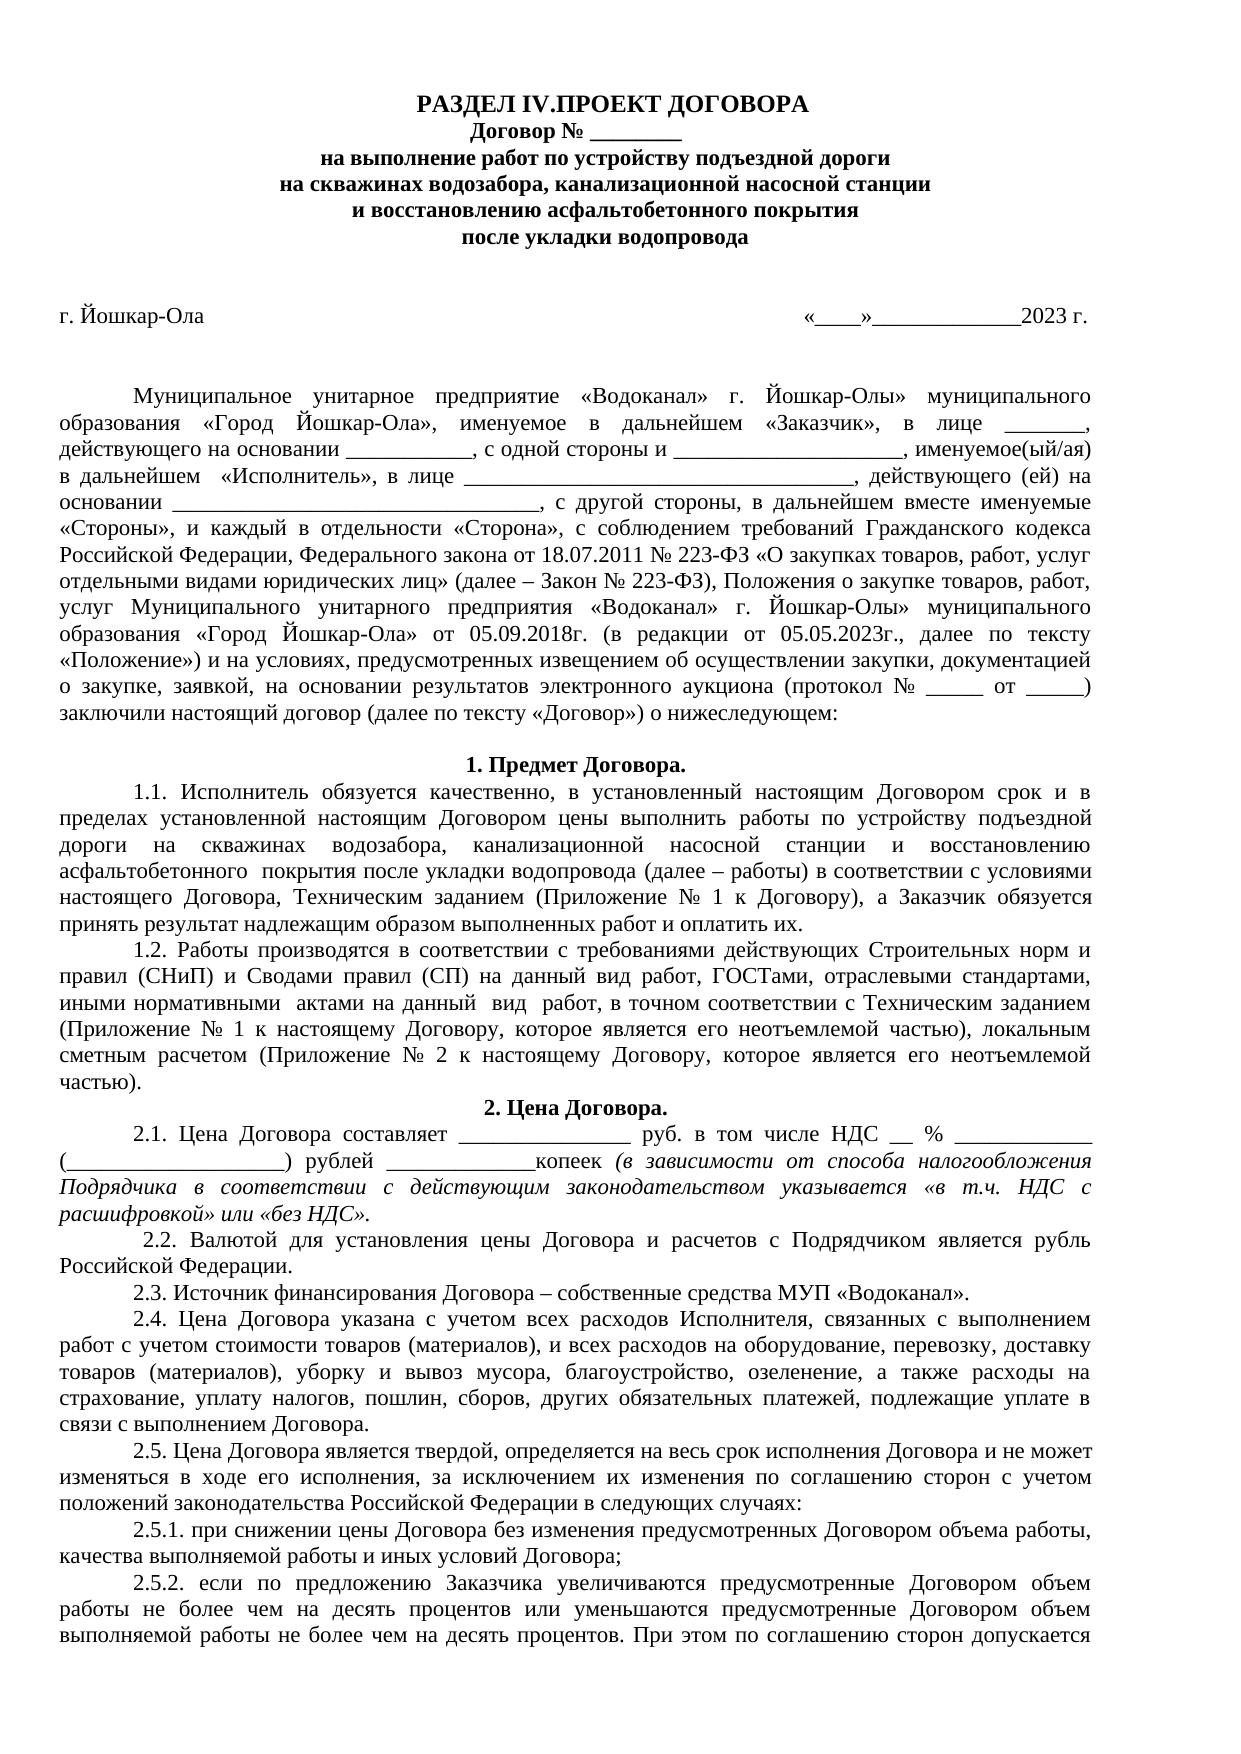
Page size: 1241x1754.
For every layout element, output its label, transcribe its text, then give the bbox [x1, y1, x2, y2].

text Договор № ________ [59, 117, 1092, 144]
text и восстановлению асфальтобетонного покрытия [59, 196, 1092, 223]
text 2.5.1. при снижении цены Договора без изменения предусмотренных Договором объема работы, качества выполняемой работы и иных условий Договора; [59, 1516, 1092, 1568]
text на выполнение работ по устройству подъездной дороги [59, 144, 1092, 170]
text 2.4. Цена Договора указана с учетом всех расходов Исполнителя, связанных с выполнением работ с учетом стоимости товаров (материалов), и всех расходов на оборудование, перевозку, доставку товаров (материалов), уборку и вывоз мусора, благоустройство, озеленение, а также расходы на страхование, уплату налогов, пошлин, сборов, других обязательных платежей, подлежащие уплате в связи с выполнением Договора. [59, 1305, 1092, 1437]
text после укладки водопровода [59, 223, 1092, 249]
text 1. Предмет Договора. [59, 752, 1092, 778]
text 2.3. Источник финансирования Договора – собственные средства МУП «Водоканал». [59, 1279, 1092, 1305]
text 1.2. Работы производятся в соответствии с требованиями действующих Строительных норм и правил (СНиП) и Сводами правил (СП) на данный вид работ, ГОСТами, отраслевыми стандартами, иными нормативными актами на данный вид работ, в точном соответствии с Техническим заданием (Приложение № 1 к настоящему Договору, которое является его неотъемлемой частью), локальным сметным расчетом (Приложение № 2 к настоящему Договору, которое является его неотъемлемой частью). [59, 936, 1092, 1094]
text 2.5. Цена Договора является твердой, определяется на весь срок исполнения Договора и не может изменяться в ходе его исполнения, за исключением их изменения по соглашению сторон с учетом положений законодательства Российской Федерации в следующих случаях: [59, 1437, 1092, 1516]
text РАЗДЕЛ IV.ПРОЕКТ ДОГОВОРА [59, 89, 1092, 117]
text 2. Цена Договора. [59, 1094, 1092, 1121]
text 2.1. Цена Договора составляет _______________ руб. в том числе НДС __ % ____________ (___________________) рублей _____________копеек (в зависимости от способа налогообложения Подрядчика в соответствии с действующим законодательством указывается «в т.ч. НДС с расшифровкой» или «без НДС». [59, 1121, 1092, 1226]
text на скважинах водозабора, канализационной насосной станции [59, 170, 1092, 196]
text г. Йошкар-Ола «____»_____________2023 г. [59, 302, 1092, 328]
text Муниципальное унитарное предприятие «Водоканал» г. Йошкар-Олы» муниципального образования «Город Йошкар-Ола», именуемое в дальнейшем «Заказчик», в лице _______, действующего на основании ___________, с одной стороны и ____________________, именуемое(ый/ая) в дальнейшем «Исполнитель», в лице __________________________________, действующего (ей) на основании ________________________________, с другой стороны, в дальнейшем вместе именуемые «Стороны», и каждый в отдельности «Сторона», с соблюдением требований Гражданского кодекса Российской Федерации, Федерального закона от 18.07.2011 № 223-ФЗ «О закупках товаров, работ, услуг отдельными видами юридических лиц» (далее – Закон № 223-ФЗ), Положения о закупке товаров, работ, услуг Муниципального унитарного предприятия «Водоканал» г. Йошкар-Олы» муниципального образования «Город Йошкар-Ола» от 05.09.2018г. (в редакции от 05.05.2023г., далее по тексту «Положение») и на условиях, предусмотренных извещением об осуществлении закупки, документацией о закупке, заявкой, на основании результатов электронного аукциона (протокол № _____ от _____) заключили настоящий договор (далее по тексту «Договор») о нижеследующем: [59, 383, 1092, 725]
text 1.1. Исполнитель обязуется качественно, в установленный настоящим Договором срок и в пределах установленной настоящим Договором цены выполнить работы по устройству подъездной дороги на скважинах водозабора, канализационной насосной станции и восстановлению асфальтобетонного покрытия после укладки водопровода (далее – работы) в соответствии с условиями настоящего Договора, Техническим заданием (Приложение № 1 к Договору), а Заказчик обязуется принять результат надлежащим образом выполненных работ и оплатить их. [59, 778, 1092, 936]
text 2.2. Валютой для установления цены Договора и расчетов с Подрядчиком является рубль Российской Федерации. [59, 1226, 1092, 1279]
